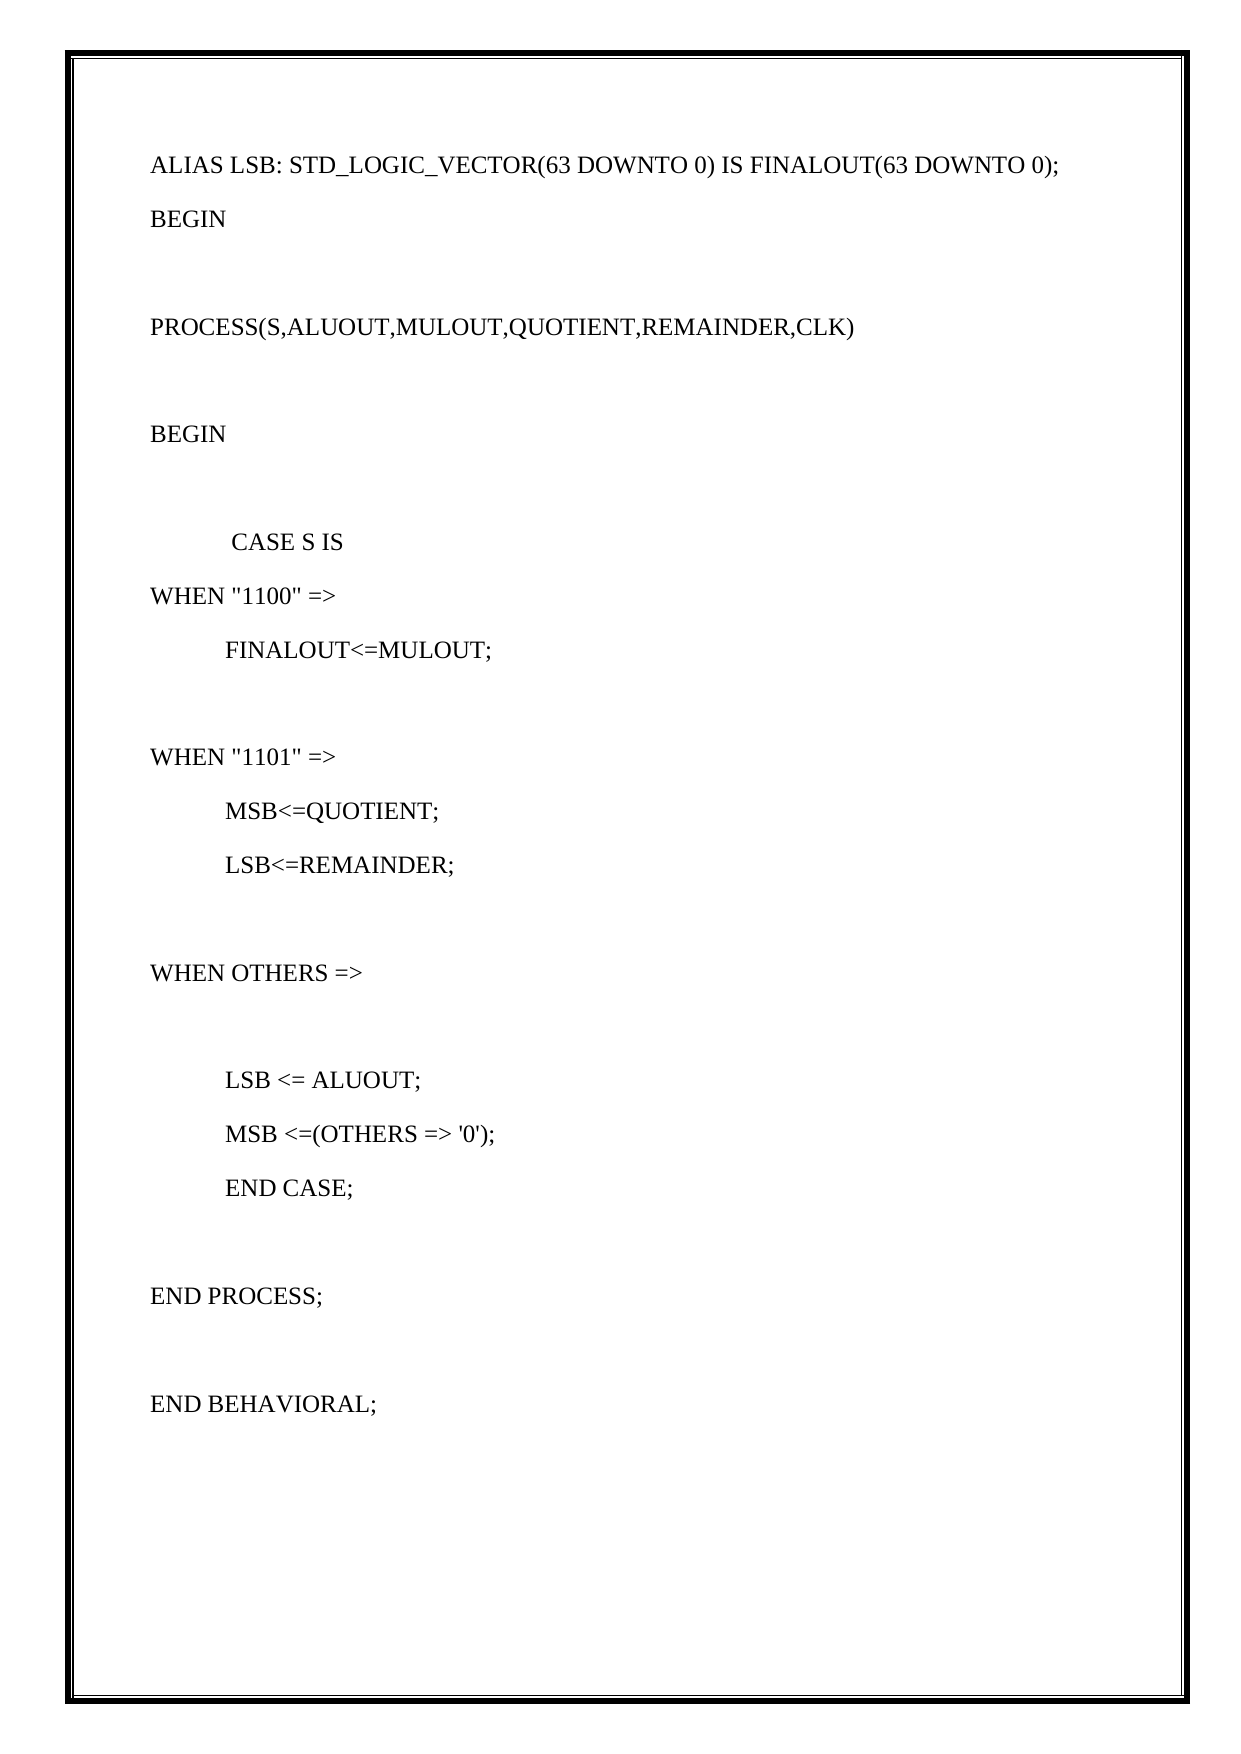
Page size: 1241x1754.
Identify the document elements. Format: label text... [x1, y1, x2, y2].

text PROCESS(S,ALUOUT,MULOUT,QUOTIENT,REMAINDER,CLK) [150, 312, 1090, 340]
text FINALOUT<=MULOUT; [225, 635, 1090, 663]
text END PROCESS; [150, 1281, 1090, 1310]
text LSB <= ALUOUT; [225, 1066, 1090, 1094]
text BEGIN [150, 419, 1090, 448]
text CASE S IS [150, 527, 1090, 556]
text END CASE; [225, 1173, 1090, 1202]
text MSB <=(OTHERS => '0'); [225, 1119, 1090, 1148]
text WHEN "1101" => [150, 742, 1090, 771]
text WHEN "1100" => [150, 581, 1090, 609]
text LSB<=REMAINDER; [225, 850, 1090, 879]
text BEGIN [150, 204, 1090, 233]
text END BEHAVIORAL; [150, 1389, 1090, 1417]
text MSB<=QUOTIENT; [225, 796, 1090, 825]
text WHEN OTHERS => [150, 958, 1090, 987]
text ALIAS LSB: STD_LOGIC_VECTOR(63 DOWNTO 0) IS FINALOUT(63 DOWNTO 0); [150, 150, 1090, 179]
